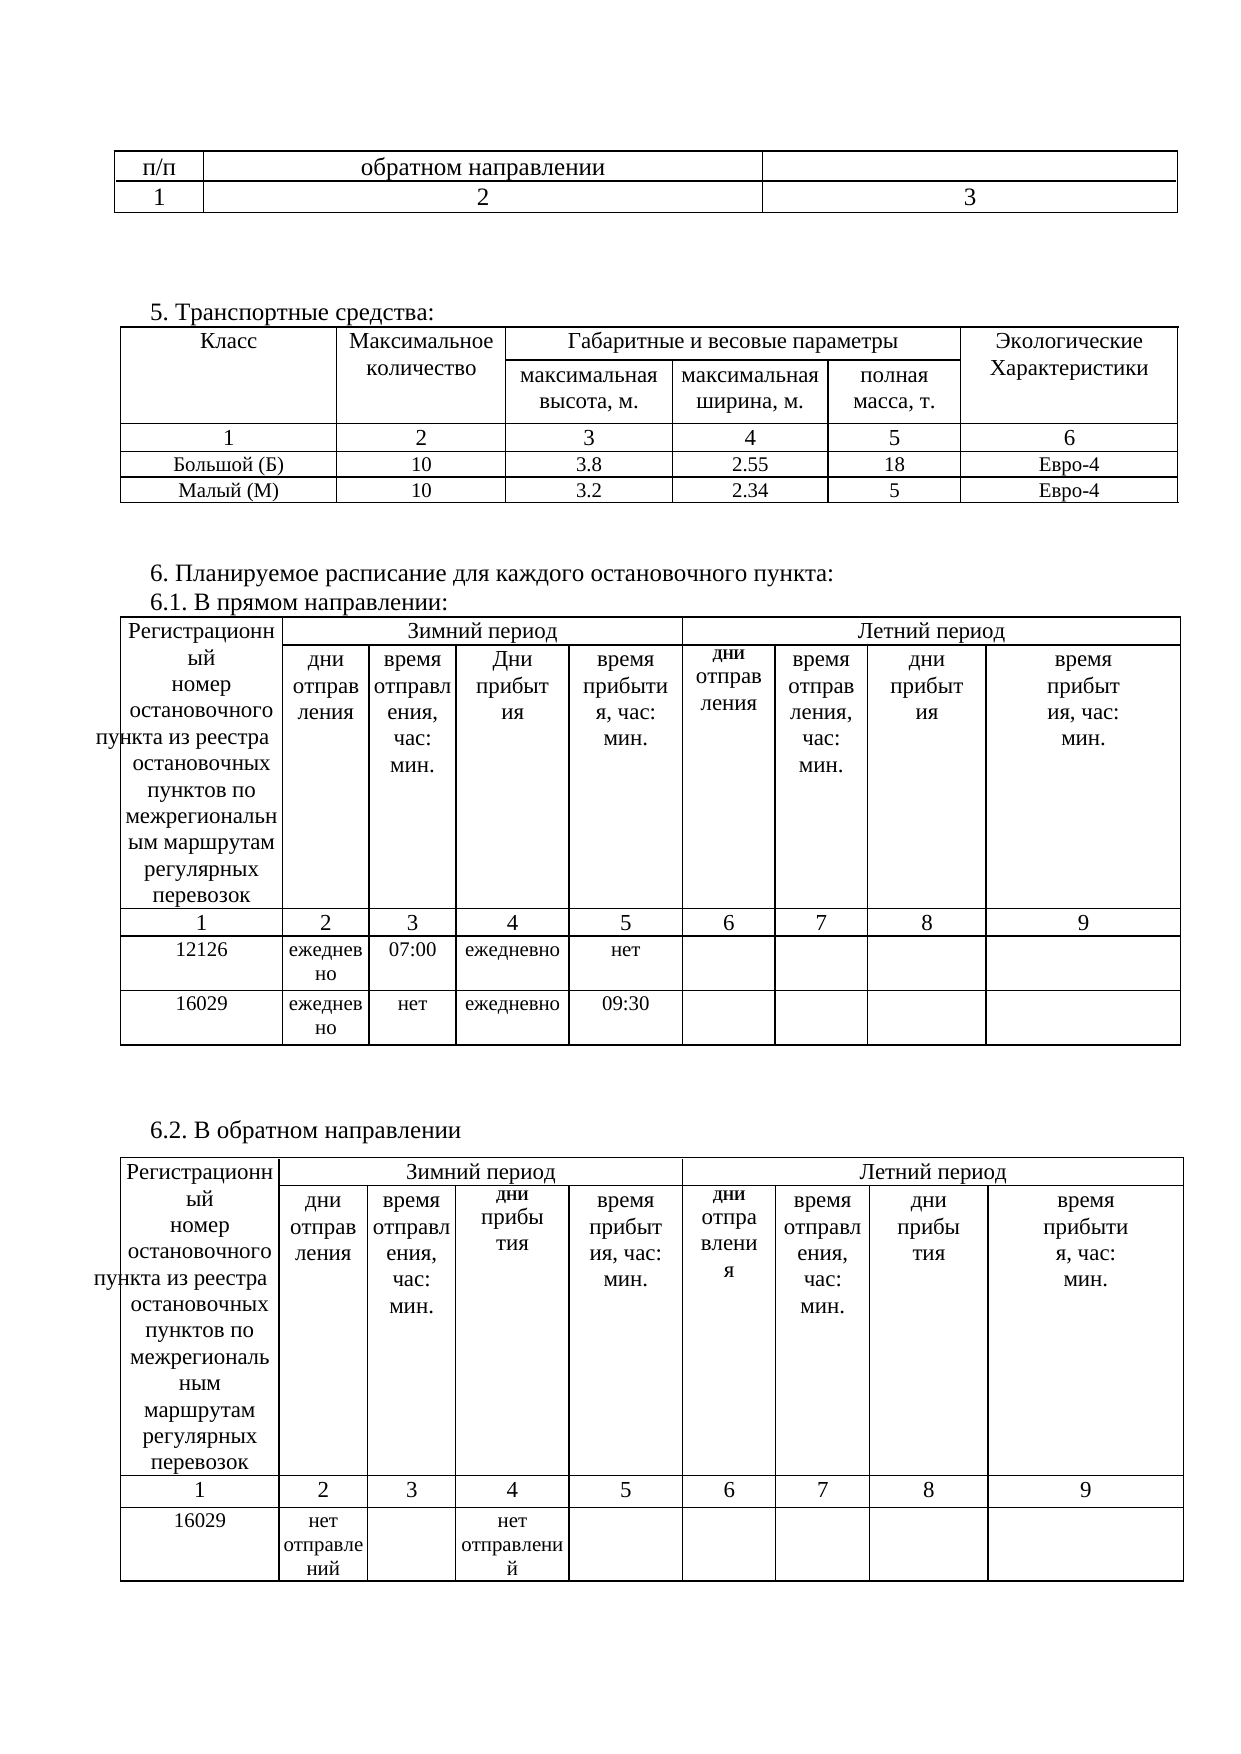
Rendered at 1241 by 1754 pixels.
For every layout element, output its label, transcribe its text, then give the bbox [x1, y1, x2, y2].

table_cell [368, 1508, 455, 1580]
table_header Экологические Характеристики [961, 328, 1177, 423]
table_cell 12126 [121, 937, 282, 990]
table_cell 07:00 [370, 937, 455, 990]
table_cell 1 [121, 909, 282, 935]
table_cell дни прибыт ия [868, 646, 985, 907]
table_cell [776, 1508, 869, 1580]
table_cell 2.34 [673, 478, 827, 502]
table_header N п/п [115, 152, 203, 180]
table_header Летний период [683, 618, 1180, 644]
table_cell 8 [870, 1476, 987, 1507]
table_cell 2 [280, 1476, 367, 1507]
table_cell 3 [368, 1476, 455, 1507]
table_header Летний период [683, 1158, 1183, 1185]
table_cell 5 [829, 478, 960, 502]
table_cell [776, 937, 867, 990]
table_cell время отправ ления, час: мин. [776, 646, 867, 907]
table_cell 5 [570, 1476, 682, 1507]
table_cell [989, 1508, 1183, 1580]
table_cell ежедневно [283, 991, 368, 1044]
table_cell 16029 [121, 1508, 278, 1580]
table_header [763, 152, 1177, 180]
table_cell 8 [868, 909, 985, 935]
table_cell ежедневно [283, 937, 368, 990]
table_cell 4 [456, 1476, 568, 1507]
table_cell [570, 1508, 682, 1580]
table_header Регистрационный номер остановочного пункта из реестра остановочных пунктов по межрегиональным маршрутам регулярных перевозок [121, 618, 282, 907]
table_cell 5 [829, 424, 960, 451]
table_cell [868, 991, 985, 1044]
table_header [121, 1158, 279, 1475]
table_cell [683, 1508, 775, 1580]
table_cell максимальная ширина, м. [673, 361, 827, 423]
table_cell 1 [121, 1476, 278, 1507]
table_header Зимний период [283, 618, 682, 644]
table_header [204, 152, 762, 180]
table_cell 2 [337, 424, 505, 451]
table_cell время прибыти я, час: мин. [570, 646, 682, 907]
table_cell [776, 991, 867, 1044]
table_cell время прибыт ия, час: мин. [570, 1186, 682, 1475]
text 5. Транспортные средства: [150, 297, 1090, 326]
table_cell 7 [776, 909, 867, 935]
table_cell [987, 991, 1180, 1044]
table_cell ДНИ отпра влени я [683, 1186, 775, 1475]
table_cell нет отправлений [456, 1508, 568, 1580]
table_cell 10 [337, 452, 505, 476]
table_cell 18 [829, 452, 960, 476]
table_cell дни прибы тия [870, 1186, 987, 1475]
table_cell Малый (М) [121, 478, 336, 502]
table_cell 09:30 [570, 991, 682, 1044]
table_cell нет [570, 937, 682, 990]
table_cell [683, 991, 774, 1044]
table_cell нет [370, 991, 455, 1044]
table_cell полная масса, т. [829, 361, 960, 423]
table_cell 3 [370, 909, 455, 935]
table_cell время отправл ения, час: мин. [776, 1186, 869, 1475]
table_cell 1 [121, 424, 336, 451]
table_cell 3.2 [506, 478, 672, 502]
table_cell 1 [115, 181, 203, 212]
table_cell ДНИ прибы тия [456, 1186, 568, 1475]
table_cell [870, 1508, 987, 1580]
table_cell 10 [337, 478, 505, 502]
table_cell 9 [989, 1476, 1183, 1507]
table_cell [987, 937, 1180, 990]
table_cell 2 [283, 909, 368, 935]
table_cell дни отправ ления [280, 1186, 367, 1475]
table_cell 9 [987, 909, 1180, 935]
text 6.1. В прямом направлении: [150, 587, 1090, 616]
text 6.2. В обратном направлении [150, 1116, 1090, 1144]
table_cell 3 [763, 180, 1177, 212]
table_cell Большой (Б) [121, 452, 336, 476]
table_cell [683, 937, 774, 990]
table_cell ежедневно [457, 991, 568, 1044]
table_cell время отправл ения, час: мин. [368, 1186, 455, 1475]
table_cell дни отправ ления [283, 646, 368, 907]
table_cell 4 [457, 909, 568, 935]
table_cell ДНИ отправ ления [683, 646, 774, 907]
table_cell время прибыти я, час: мин. [989, 1186, 1183, 1475]
table_cell 7 [776, 1476, 869, 1507]
table_cell 2.55 [673, 452, 827, 476]
table_cell 2 [204, 182, 762, 212]
table_cell 4 [673, 424, 827, 451]
table_cell 6 [683, 1476, 775, 1507]
table_cell 5 [570, 909, 682, 935]
table_cell 16029 [121, 991, 282, 1044]
table_cell ежедневно [457, 937, 568, 990]
table_cell Дни прибыт ия [457, 646, 568, 907]
table_cell 3.8 [506, 452, 672, 476]
table_cell 3 [506, 424, 672, 451]
text 6. Планируемое расписание для каждого остановочного пункта: [150, 558, 1090, 587]
table_cell нет отправлений [280, 1508, 367, 1580]
table_header Максимальное количество [337, 328, 505, 423]
table_cell 6 [961, 424, 1177, 451]
table_cell время прибыт ия, час: мин. [987, 646, 1180, 907]
table_header Зимний период [280, 1158, 682, 1185]
table_cell Евро-4 [961, 478, 1177, 502]
table_cell время отправл ения, час: мин. [370, 646, 455, 907]
table_cell [868, 937, 985, 990]
table_cell 6 [683, 909, 774, 935]
table_cell максимальная высота, м. [506, 361, 672, 423]
table_header Класс [121, 328, 336, 423]
table_cell Евро-4 [961, 452, 1177, 476]
table_header Габаритные и весовые параметры [506, 328, 960, 359]
